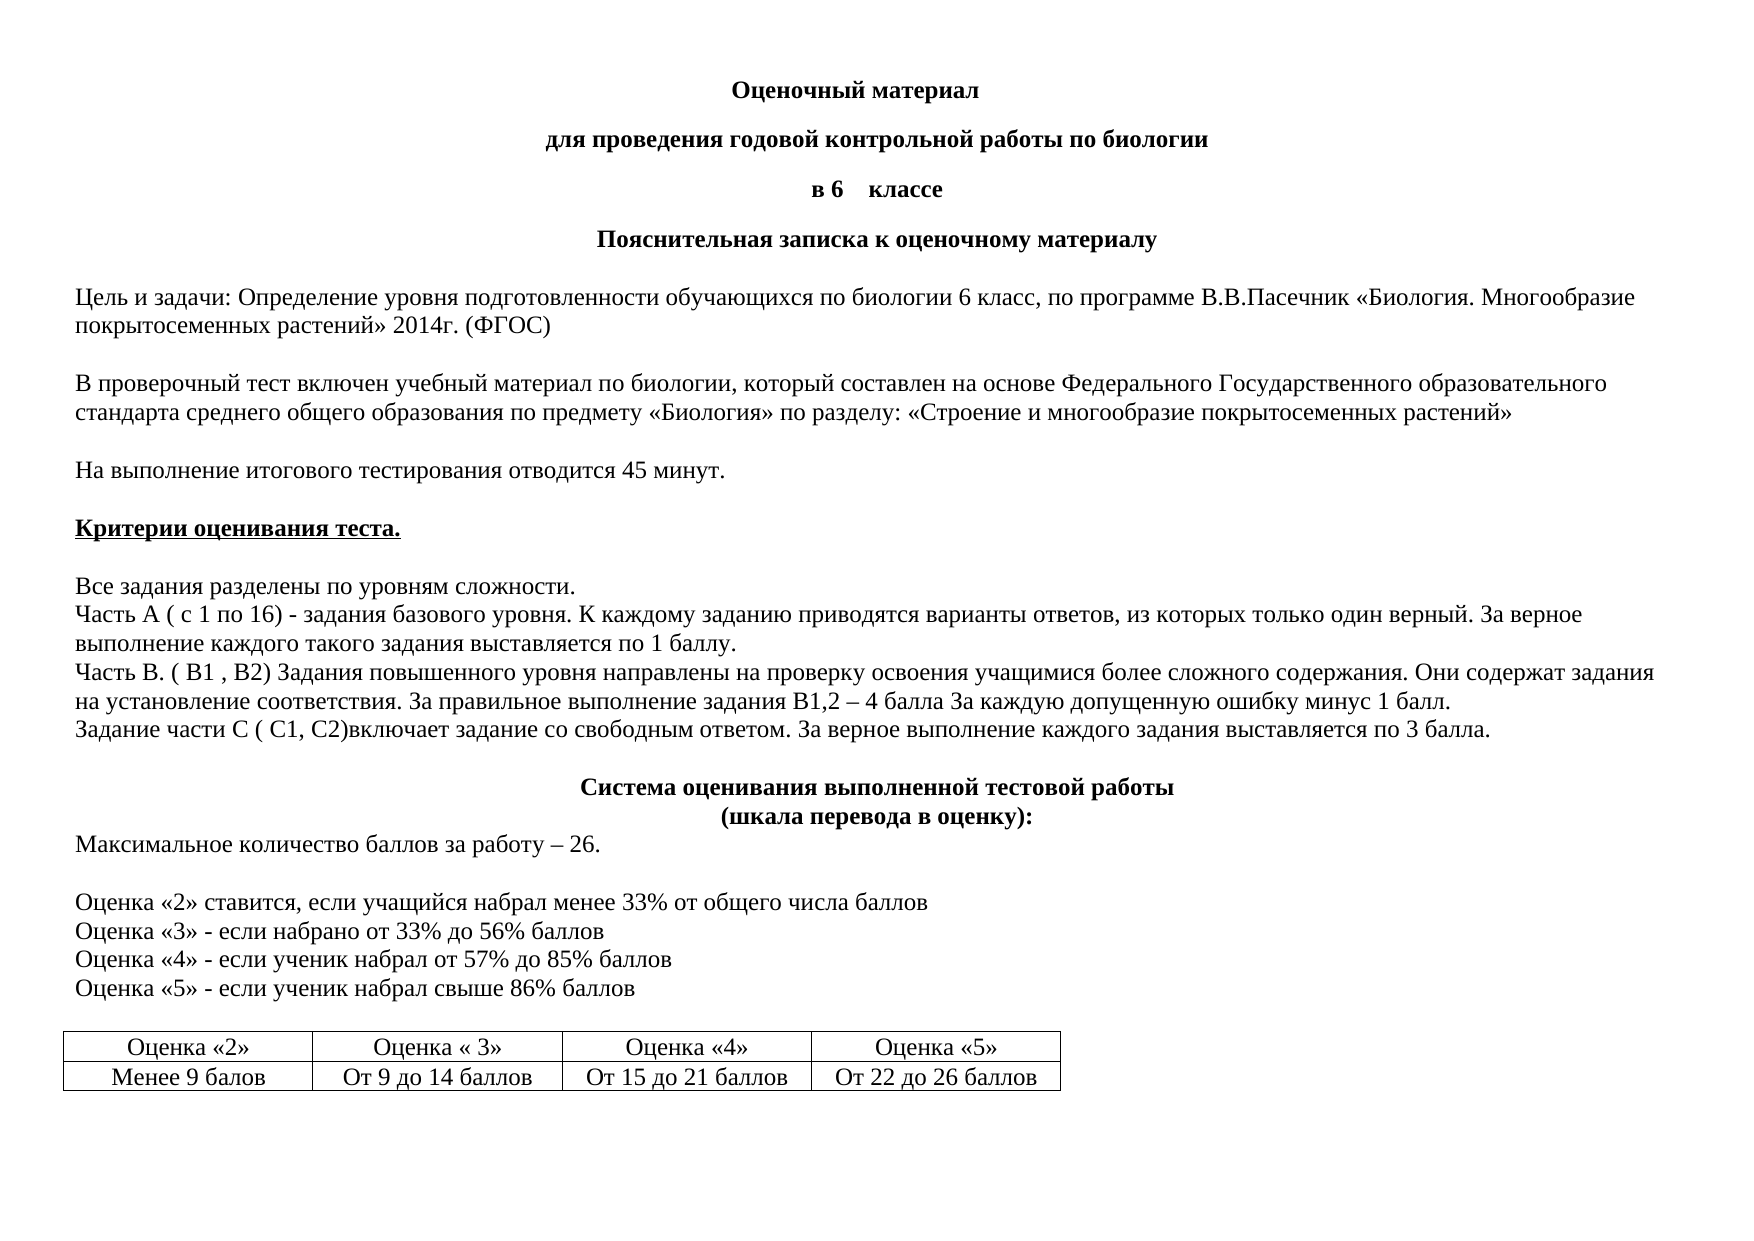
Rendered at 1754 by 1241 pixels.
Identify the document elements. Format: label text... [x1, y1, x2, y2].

text для проведения годовой контрольной работы по биологии [75, 124, 1679, 153]
text Оценка «4» - если ученик набрал от 57% до 85% баллов [75, 944, 1679, 973]
table_header Оценка «4» [563, 1032, 811, 1061]
table_cell Менее 9 балов [64, 1062, 312, 1090]
text Оценка «2» ставится, если учащийся набрал менее 33% от общего числа баллов [75, 887, 1679, 916]
text Часть А ( с 1 по 16) - задания базового уровня. К каждому заданию приводятся варианты ответов, из которых только один верный. За верное выполнение каждого такого задания выставляется по 1 баллу. [75, 599, 1679, 657]
table_header Оценка «5» [812, 1032, 1060, 1061]
text Задание части С ( С1, С2)включает задание со свободным ответом. За верное выполнение каждого задания выставляется по 3 балла. [75, 714, 1679, 743]
text Максимальное количество баллов за работу – 26. [75, 829, 1679, 858]
text Оценка «5» - если ученик набрал свыше 86% баллов [75, 973, 1679, 1002]
table_header Оценка «2» [64, 1032, 312, 1061]
table_cell От 22 до 26 баллов [812, 1062, 1060, 1090]
text (шкала перевода в оценку): [75, 801, 1679, 829]
text Все задания разделены по уровням сложности. [75, 571, 1679, 599]
text в 6 классе [75, 174, 1679, 203]
table_cell От 9 до 14 баллов [313, 1062, 562, 1090]
text Оценка «3» - если набрано от 33% до 56% баллов [75, 916, 1679, 944]
text На выполнение итогового тестирования отводится 45 минут. [75, 455, 1679, 484]
text В проверочный тест включен учебный материал по биологии, который составлен на основе Федерального Государственного образовательного стандарта среднего общего образования по предмету «Биология» по разделу: «Строение и многообразие покрытосеменных растений» [75, 368, 1679, 426]
text Пояснительная записка к оценочному материалу [75, 224, 1679, 252]
text Критерии оценивания теста. [75, 513, 1679, 542]
table_cell От 15 до 21 баллов [563, 1062, 811, 1090]
text Часть В. ( В1 , В2) Задания повышенного уровня направлены на проверку освоения учащимися более сложного содержания. Они содержат задания на установление соответствия. За правильное выполнение задания В1,2 – 4 балла За каждую допущенную ошибку минус 1 балл. [75, 657, 1679, 714]
text Система оценивания выполненной тестовой работы [75, 772, 1679, 801]
table_header Оценка « 3» [313, 1032, 562, 1061]
text Оценочный материал [75, 75, 1679, 104]
text Цель и задачи: Определение уровня подготовленности обучающихся по биологии 6 класс, по программе В.В.Пасечник «Биология. Многообразие покрытосеменных растений» 2014г. (ФГОС) [75, 282, 1679, 339]
